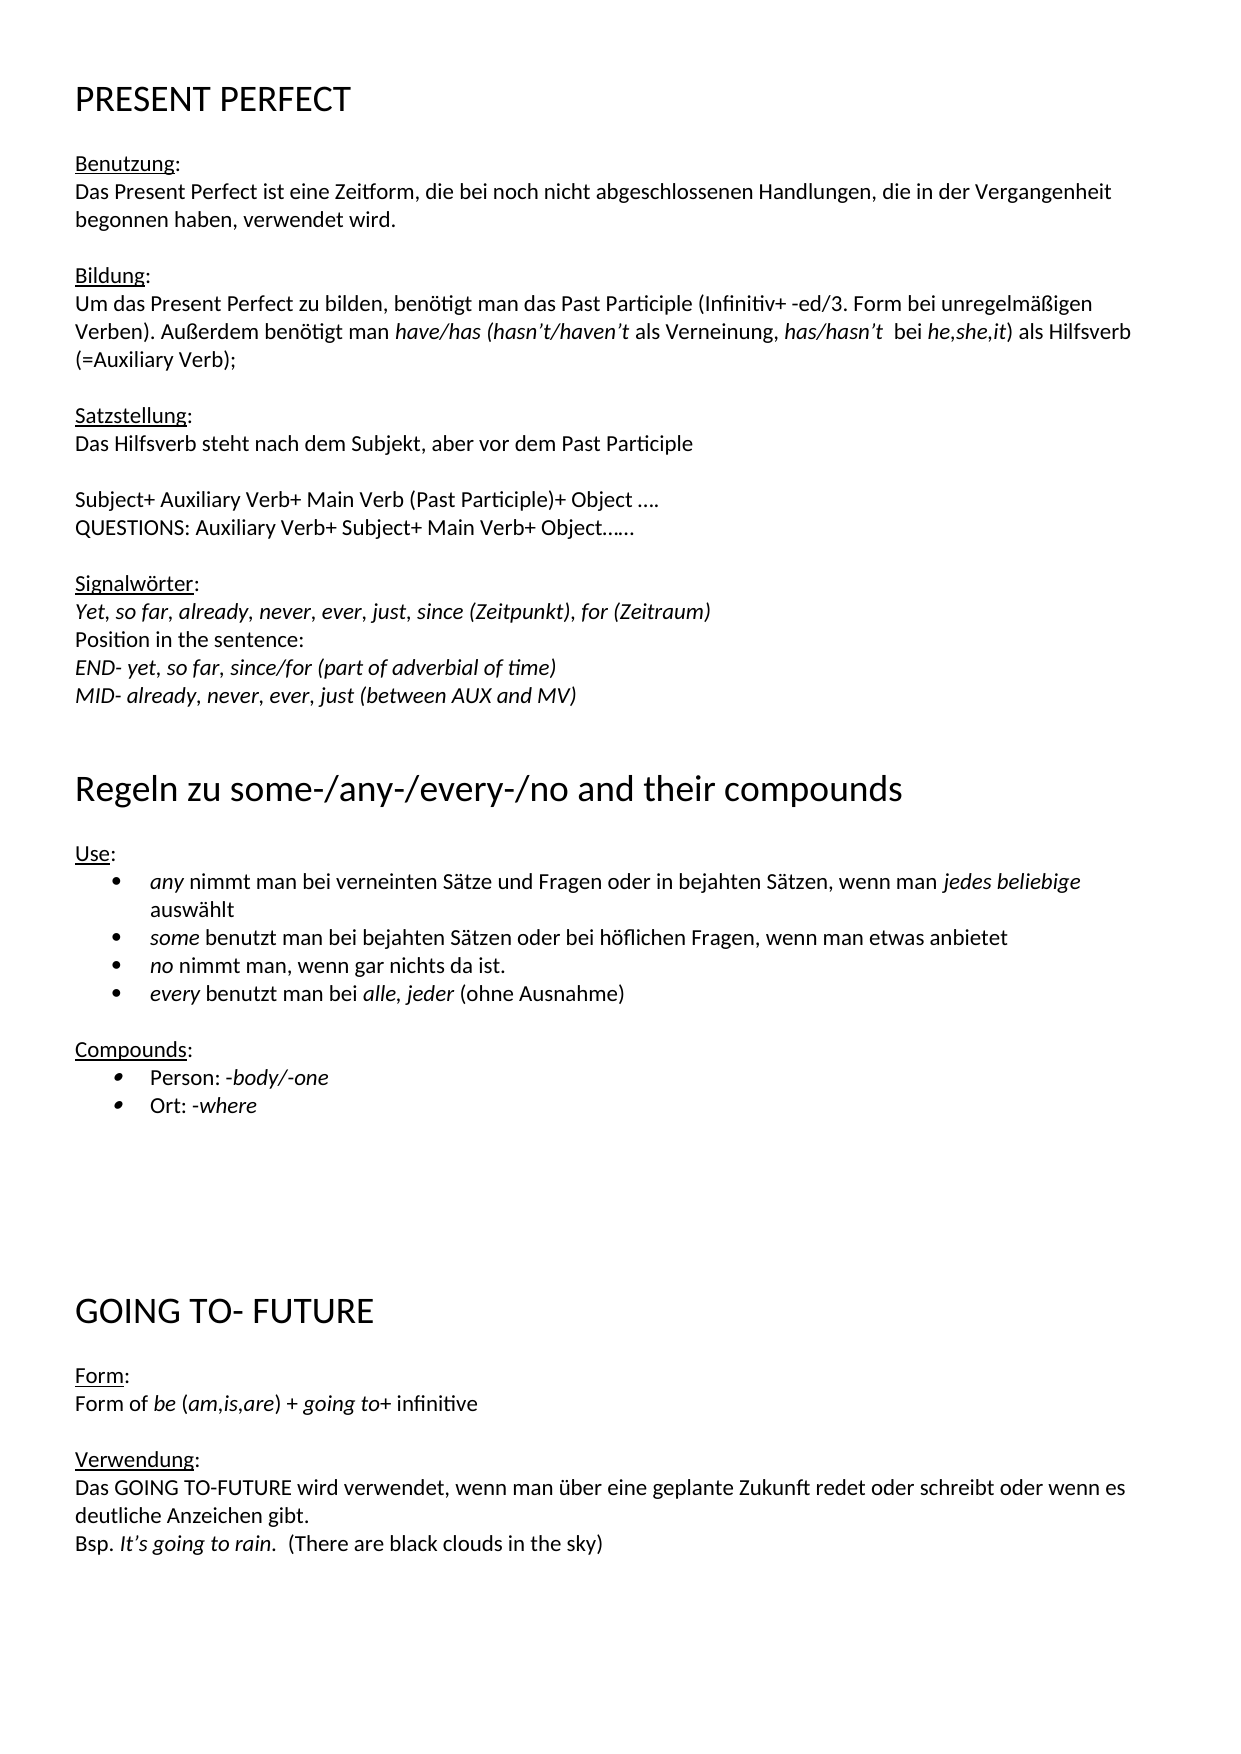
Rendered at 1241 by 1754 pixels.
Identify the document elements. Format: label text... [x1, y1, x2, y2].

text Benutzung: [75, 149, 1165, 177]
text Bsp. It’s going to rain. (There are black clouds in the sky) [75, 1529, 1165, 1557]
text Subject+ Auxiliary Verb+ Main Verb (Past Participle)+ Object …. [75, 485, 1165, 513]
text Um das Present Perfect zu bilden, benötigt man das Past Participle (Infinitiv+ -ed/3. Form bei unregelmäßigen Verben). Außerdem benötigt man have/has (hasn’t/haven’t als Verneinung, has/hasn’t bei he,she,it) als Hilfsverb (=Auxiliary Verb); [75, 289, 1165, 373]
text PRESENT PERFECT [75, 75, 1165, 121]
text Form: [75, 1361, 1165, 1389]
text Das Present Perfect ist eine Zeitform, die bei noch nicht abgeschlossenen Handlungen, die in der Vergangenheit begonnen haben, verwendet wird. [75, 177, 1165, 233]
text Compounds: [75, 1035, 1165, 1063]
text Use: [75, 839, 1165, 867]
list every benutzt man bei alle, jeder (ohne Ausnahme) [112, 979, 1165, 1007]
text MID- already, never, ever, just (between AUX and MV) [75, 681, 1165, 709]
list any nimmt man bei verneinten Sätze und Fragen oder in bejahten Sätzen, wenn man jedes beliebige auswählt [112, 867, 1165, 923]
text Das Hilfsverb steht nach dem Subjekt, aber vor dem Past Participle [75, 429, 1165, 457]
text Satzstellung: [75, 401, 1165, 429]
text Signalwörter: [75, 569, 1165, 597]
text Verwendung: [75, 1445, 1165, 1473]
text Das GOING TO-FUTURE wird verwendet, wenn man über eine geplante Zukunft redet oder schreibt oder wenn es deutliche Anzeichen gibt. [75, 1473, 1165, 1529]
list some benutzt man bei bejahten Sätzen oder bei höflichen Fragen, wenn man etwas anbietet [112, 923, 1165, 951]
list Person: -body/-one [112, 1063, 1165, 1091]
text Yet, so far, already, never, ever, just, since (Zeitpunkt), for (Zeitraum) [75, 597, 1165, 625]
text QUESTIONS: Auxiliary Verb+ Subject+ Main Verb+ Object…… [75, 513, 1165, 541]
text GOING TO- FUTURE [75, 1287, 1165, 1333]
text END- yet, so far, since/for (part of adverbial of time) [75, 653, 1165, 681]
text Form of be (am,is,are) + going to+ infinitive [75, 1389, 1165, 1417]
list Ort: -where [112, 1091, 1165, 1119]
list no nimmt man, wenn gar nichts da ist. [112, 951, 1165, 979]
text Regeln zu some-/any-/every-/no and their compounds [75, 765, 1165, 811]
text Bildung: [75, 261, 1165, 289]
text Position in the sentence: [75, 625, 1165, 653]
